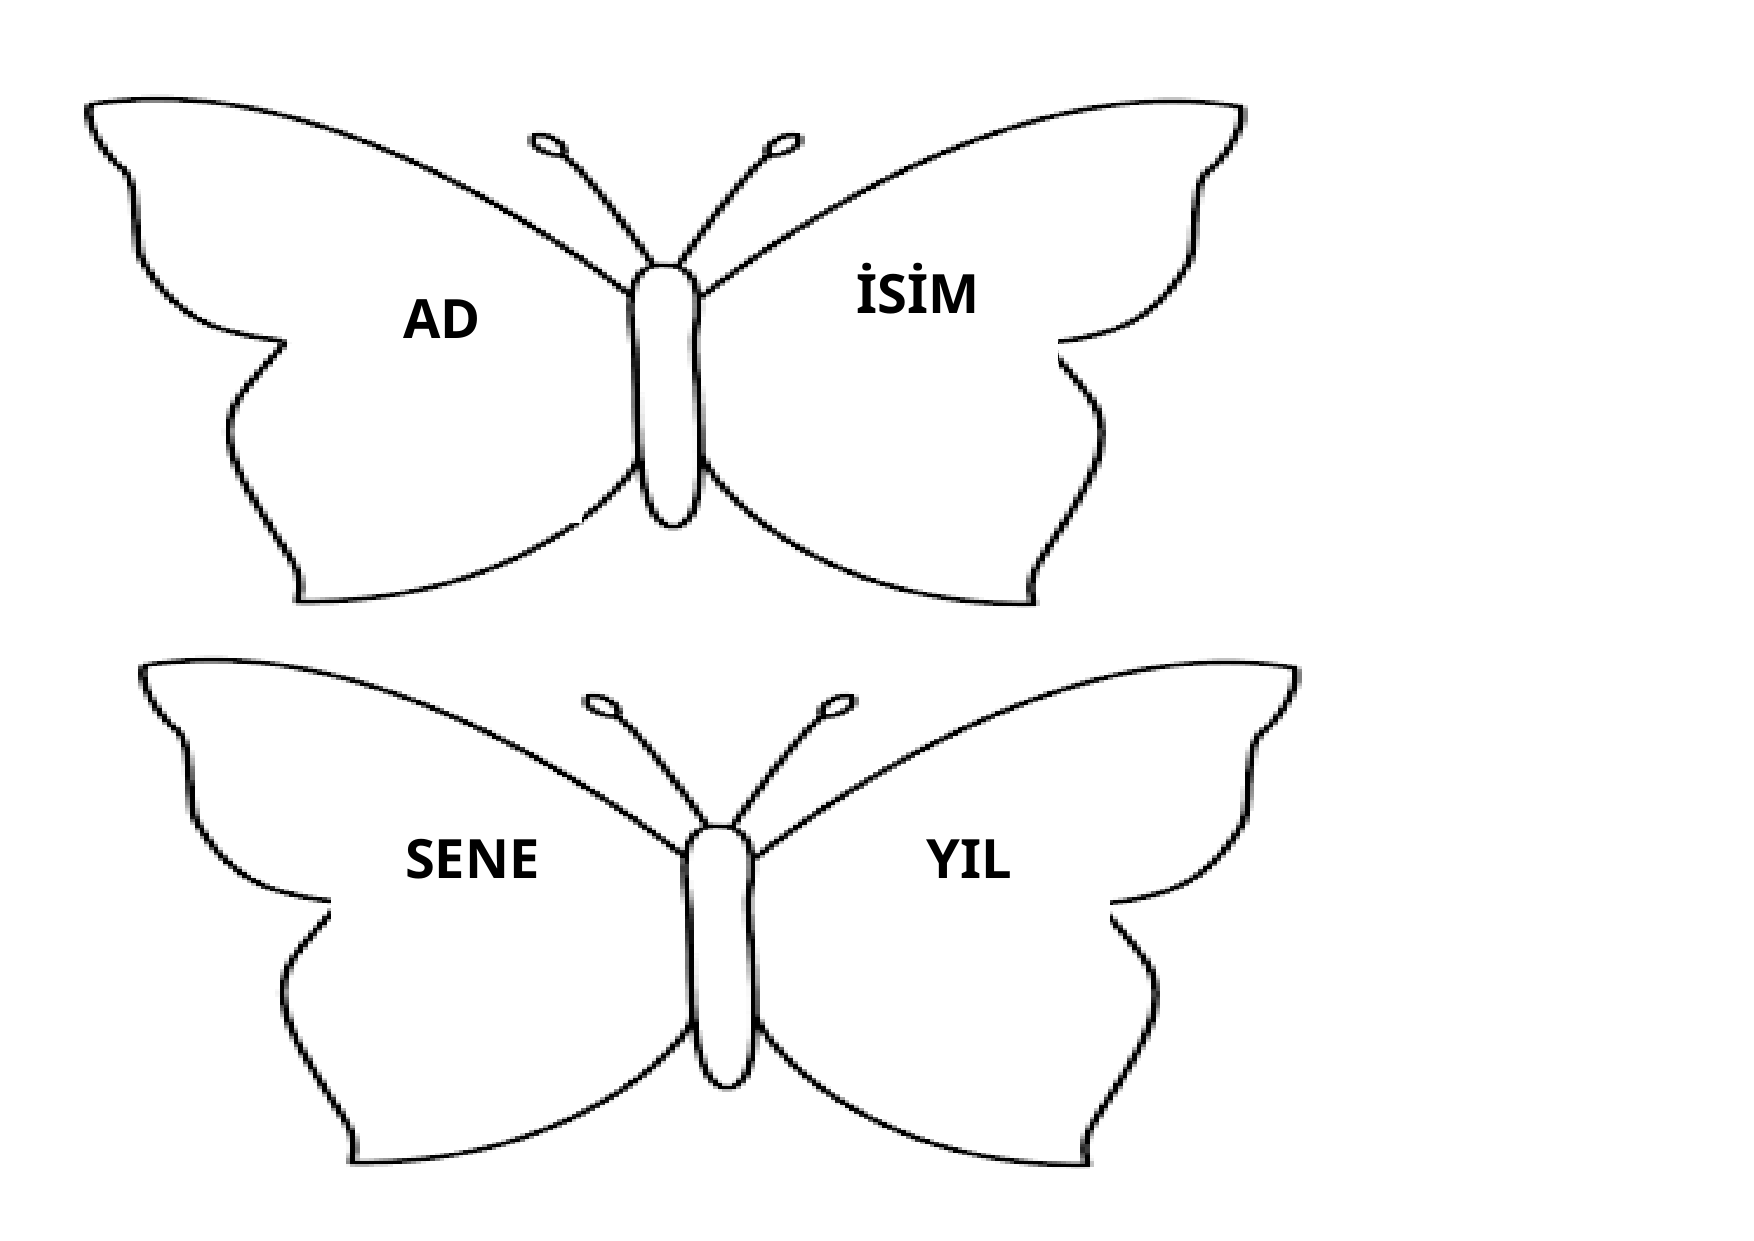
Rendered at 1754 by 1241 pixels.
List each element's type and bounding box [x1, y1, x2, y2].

picture [66, 78, 1281, 620]
picture [120, 640, 1335, 1181]
